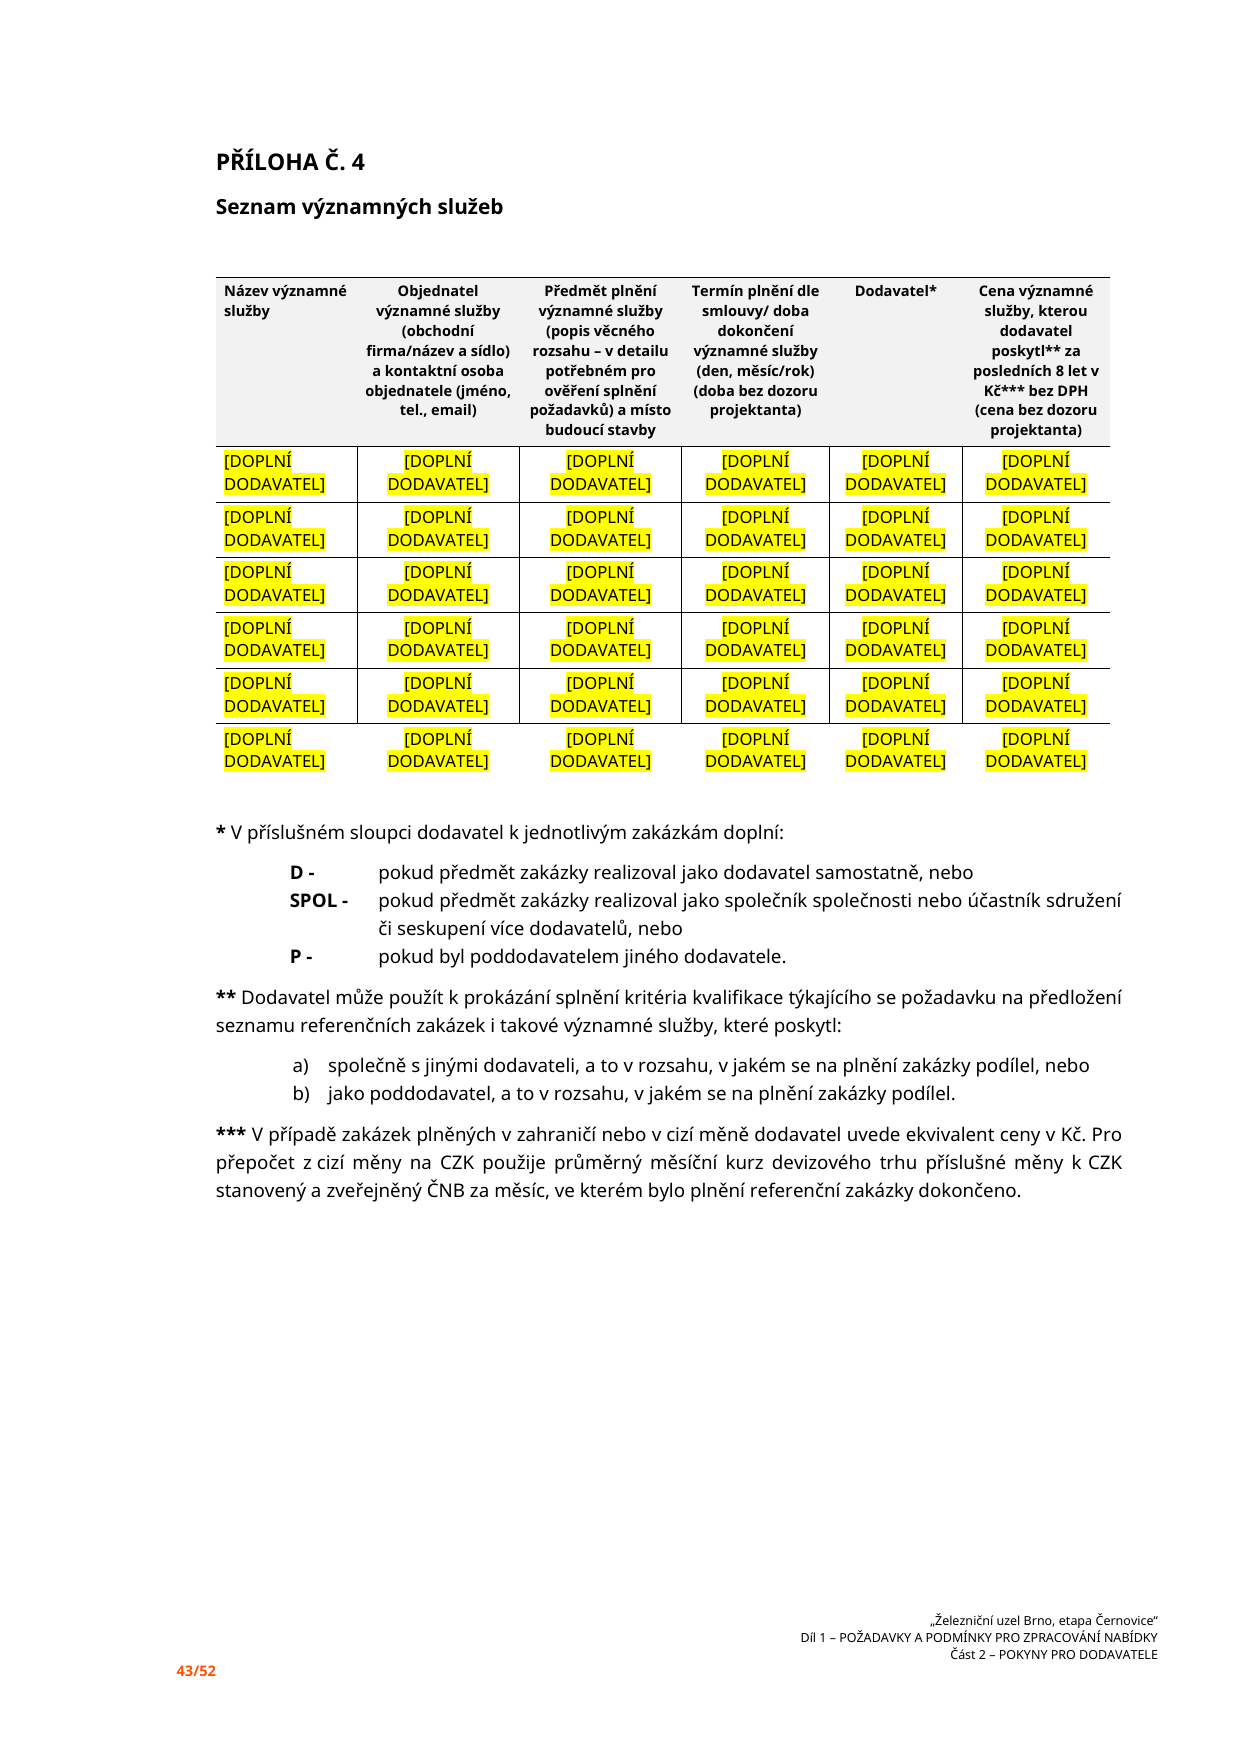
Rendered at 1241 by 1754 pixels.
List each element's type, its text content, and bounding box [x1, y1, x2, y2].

text ** Dodavatel může použít k prokázání splnění kritéria kvalifikace týkajícího se požadavku na předložení seznamu referenčních zakázek i takové významné služby, které poskytl: [216, 984, 1122, 1038]
text Seznam významných služeb [216, 192, 1122, 221]
text Příloha č. 4 [216, 146, 1122, 177]
table_cell [DOPLNÍ DODAVATEL] [216, 724, 357, 778]
table_cell [DOPLNÍ DODAVATEL] [520, 447, 681, 501]
table_cell [DOPLNÍ DODAVATEL] [682, 724, 829, 778]
text * V příslušném sloupci dodavatel k jednotlivým zakázkám doplní: [216, 819, 1122, 844]
text P - pokud byl poddodavatelem jiného dodavatele. [289, 943, 1122, 969]
text SPOL - pokud předmět zakázky realizoval jako společník společnosti nebo účastník sdružení či seskupení více dodavatelů, nebo [289, 887, 1122, 941]
table_cell [DOPLNÍ DODAVATEL] [963, 669, 1110, 723]
table_header Předmět plnění významné služby (popis věcného rozsahu – v detailu potřebném pro ověření splnění požadavků) a místo budoucí stavby [519, 278, 682, 446]
table_cell [DOPLNÍ DODAVATEL] [520, 613, 681, 668]
table_cell [DOPLNÍ DODAVATEL] [216, 669, 357, 723]
table_cell [DOPLNÍ DODAVATEL] [682, 503, 829, 557]
text *** V případě zakázek plněných v zahraničí nebo v cizí měně dodavatel uvede ekvivalent ceny v Kč. Pro přepočet z cizí měny na CZK použije průměrný měsíční kurz devizového trhu příslušné měny k CZK stanovený a zveřejněný ČNB za měsíc, ve kterém bylo plnění referenční zakázky dokončeno. [216, 1121, 1122, 1203]
table_cell [DOPLNÍ DODAVATEL] [963, 558, 1110, 612]
table_cell [DOPLNÍ DODAVATEL] [358, 558, 519, 612]
table_cell [DOPLNÍ DODAVATEL] [963, 613, 1110, 668]
table_cell [DOPLNÍ DODAVATEL] [682, 613, 829, 668]
table_cell [DOPLNÍ DODAVATEL] [216, 447, 357, 501]
table_cell [DOPLNÍ DODAVATEL] [358, 503, 519, 557]
table_cell [DOPLNÍ DODAVATEL] [682, 447, 829, 501]
table_cell [DOPLNÍ DODAVATEL] [830, 503, 962, 557]
table_header Název významné služby [216, 278, 357, 446]
table_cell [DOPLNÍ DODAVATEL] [830, 669, 962, 723]
table_cell [DOPLNÍ DODAVATEL] [357, 724, 519, 778]
table_cell [DOPLNÍ DODAVATEL] [682, 558, 829, 612]
table_cell [DOPLNÍ DODAVATEL] [519, 724, 682, 778]
table_cell [DOPLNÍ DODAVATEL] [520, 558, 681, 612]
table_header Dodavatel* [829, 278, 962, 446]
table_header Objednatel významné služby (obchodní firma/název a sídlo) a kontaktní osoba objednatele (jméno, tel., email) [357, 278, 519, 446]
table_cell [DOPLNÍ DODAVATEL] [963, 447, 1110, 501]
table_cell [DOPLNÍ DODAVATEL] [830, 558, 962, 612]
table_header Cena významné služby, kterou dodavatel poskytl** za posledních 8 let v Kč*** bez DPH (cena bez dozoru projektanta) [962, 278, 1110, 446]
list společně s jinými dodavateli, a to v rozsahu, v jakém se na plnění zakázky podílel, nebo [292, 1053, 1122, 1078]
table_cell [DOPLNÍ DODAVATEL] [520, 669, 681, 723]
table_cell [DOPLNÍ DODAVATEL] [963, 503, 1110, 557]
table_cell [DOPLNÍ DODAVATEL] [682, 669, 829, 723]
table_cell [DOPLNÍ DODAVATEL] [830, 447, 962, 501]
table_cell [DOPLNÍ DODAVATEL] [830, 613, 962, 668]
table_cell [DOPLNÍ DODAVATEL] [216, 503, 357, 557]
table_cell [DOPLNÍ DODAVATEL] [216, 558, 357, 612]
table_header Termín plnění dle smlouvy/ doba dokončení významné služby (den, měsíc/rok) (doba bez dozoru projektanta) [682, 278, 829, 446]
table_cell [DOPLNÍ DODAVATEL] [358, 613, 519, 668]
table_cell [DOPLNÍ DODAVATEL] [829, 724, 962, 778]
table_cell [DOPLNÍ DODAVATEL] [358, 669, 519, 723]
text D - pokud předmět zakázky realizoval jako dodavatel samostatně, nebo [289, 859, 1122, 885]
table_cell [DOPLNÍ DODAVATEL] [358, 447, 519, 501]
text jako poddodavatel, a to v rozsahu, v jakém se na plnění zakázky podílel. [292, 1081, 1122, 1106]
table_cell [DOPLNÍ DODAVATEL] [216, 613, 357, 668]
table_cell [DOPLNÍ DODAVATEL] [962, 724, 1110, 778]
table_cell [DOPLNÍ DODAVATEL] [520, 503, 681, 557]
